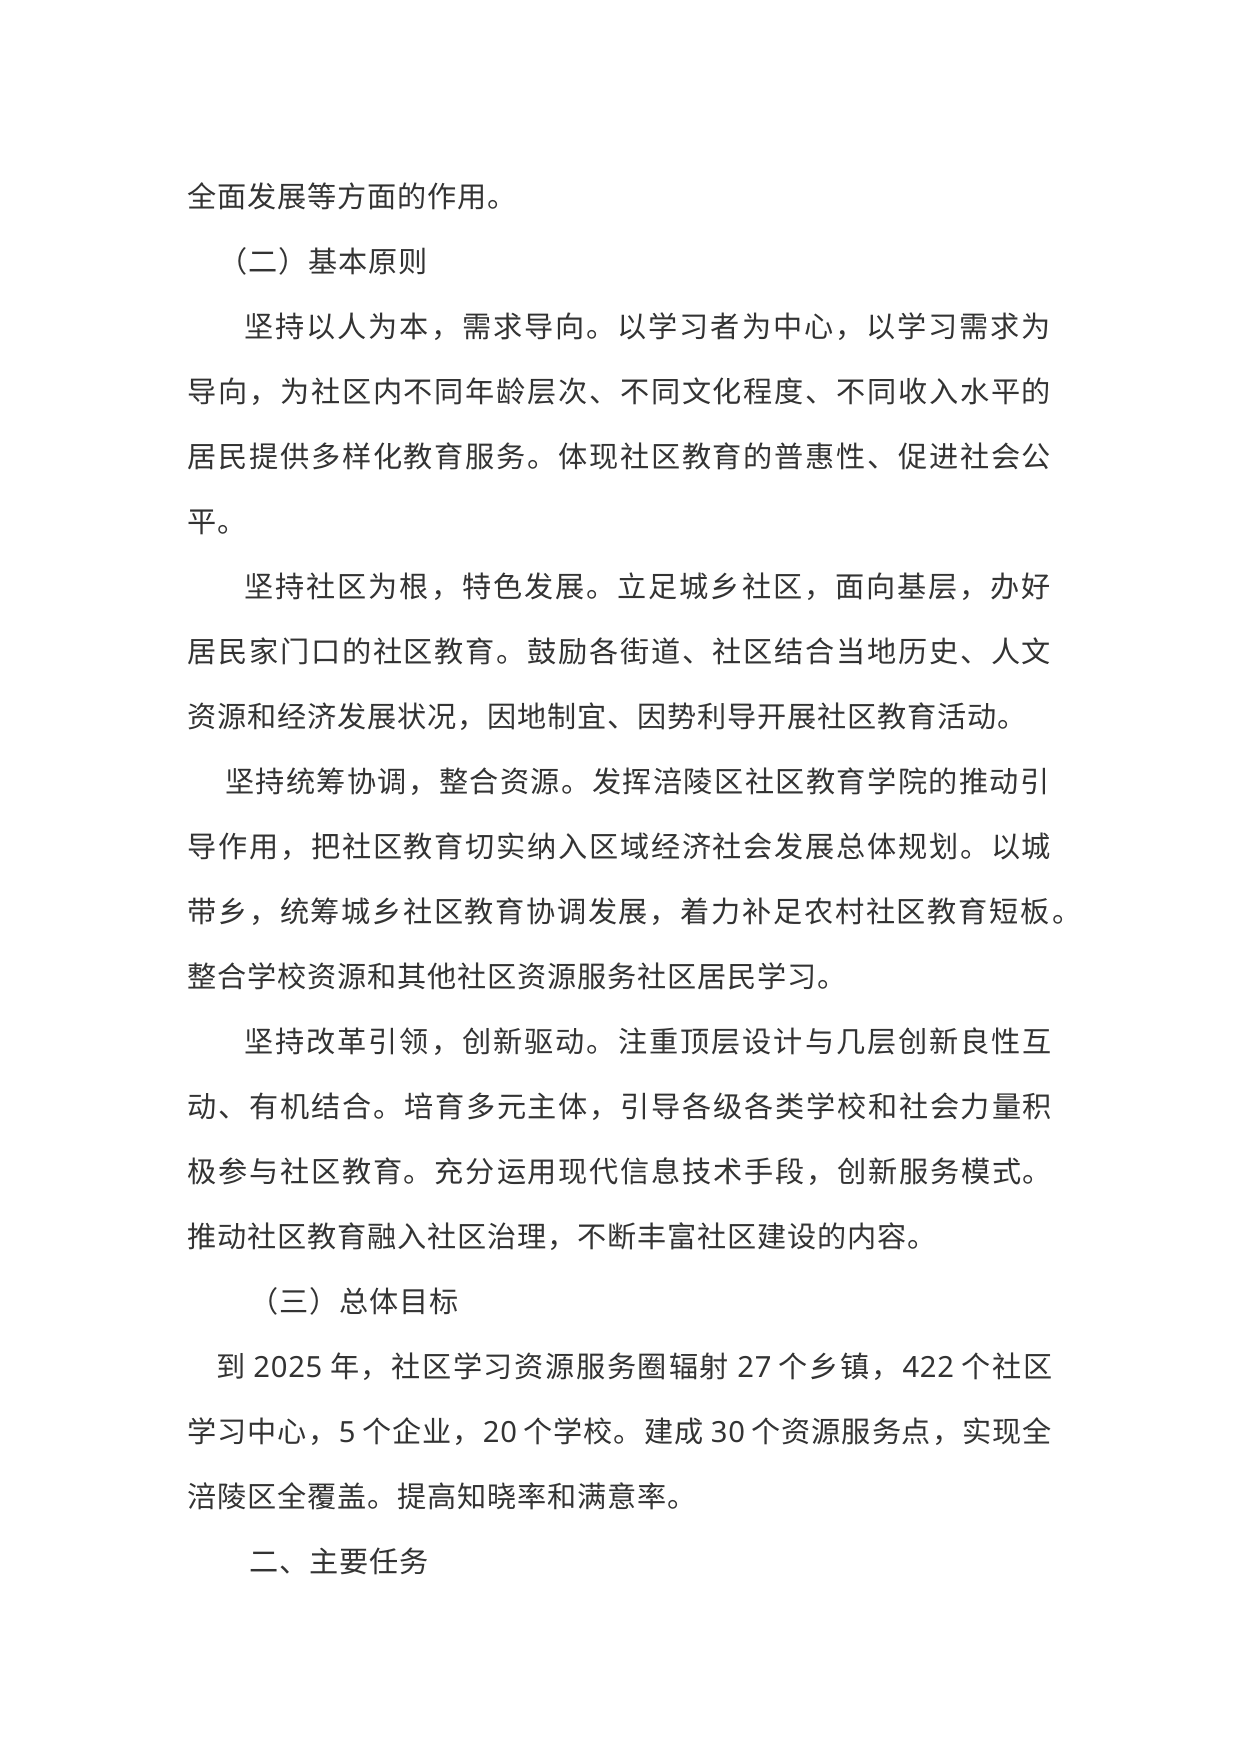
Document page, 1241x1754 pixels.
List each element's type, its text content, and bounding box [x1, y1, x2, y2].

list （三）总体目标 [187, 1267, 1053, 1332]
list 坚持以人为本，需求导向。以学习者为中心，以学习需求为导向，为社区内不同年龄层次、不同文化程度、不同收入水平的居民提供多样化教育服务。体现社区教育的普惠性、促进社会公平。 [187, 292, 1053, 552]
list 坚持社区为根，特色发展。立足城乡社区，面向基层，办好居民家门口的社区教育。鼓励各街道、社区结合当地历史、人文资源和经济发展状况，因地制宜、因势利导开展社区教育活动。 坚持统筹协调，整合资源。发挥涪陵区社区教育学院的推动引导作用，把社区教育切实纳入区域经济社会发展总体规划。以城带乡，统筹城乡社区教育协调发展，着力补足农村社区教育短板。整合学校资源和其他社区资源服务社区居民学习。 [187, 552, 1053, 1007]
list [187, 162, 1053, 227]
list 基本原则 [187, 227, 1053, 292]
list 坚持改革引领，创新驱动。注重顶层设计与几层创新良性互动、有机结合。培育多元主体，引导各级各类学校和社会力量积极参与社区教育。充分运用现代信息技术手段，创新服务模式。推动社区教育融入社区治理，不断丰富社区建设的内容。 [187, 1007, 1053, 1267]
list 到2025年，社区学习资源服务圈辐射27个乡镇，422个社区学习中心，5个企业，20个学校。建成30个资源服务点，实现全涪陵区全覆盖。提高知晓率和满意率。 [187, 1332, 1053, 1527]
list 主要任务 [187, 1527, 1053, 1592]
